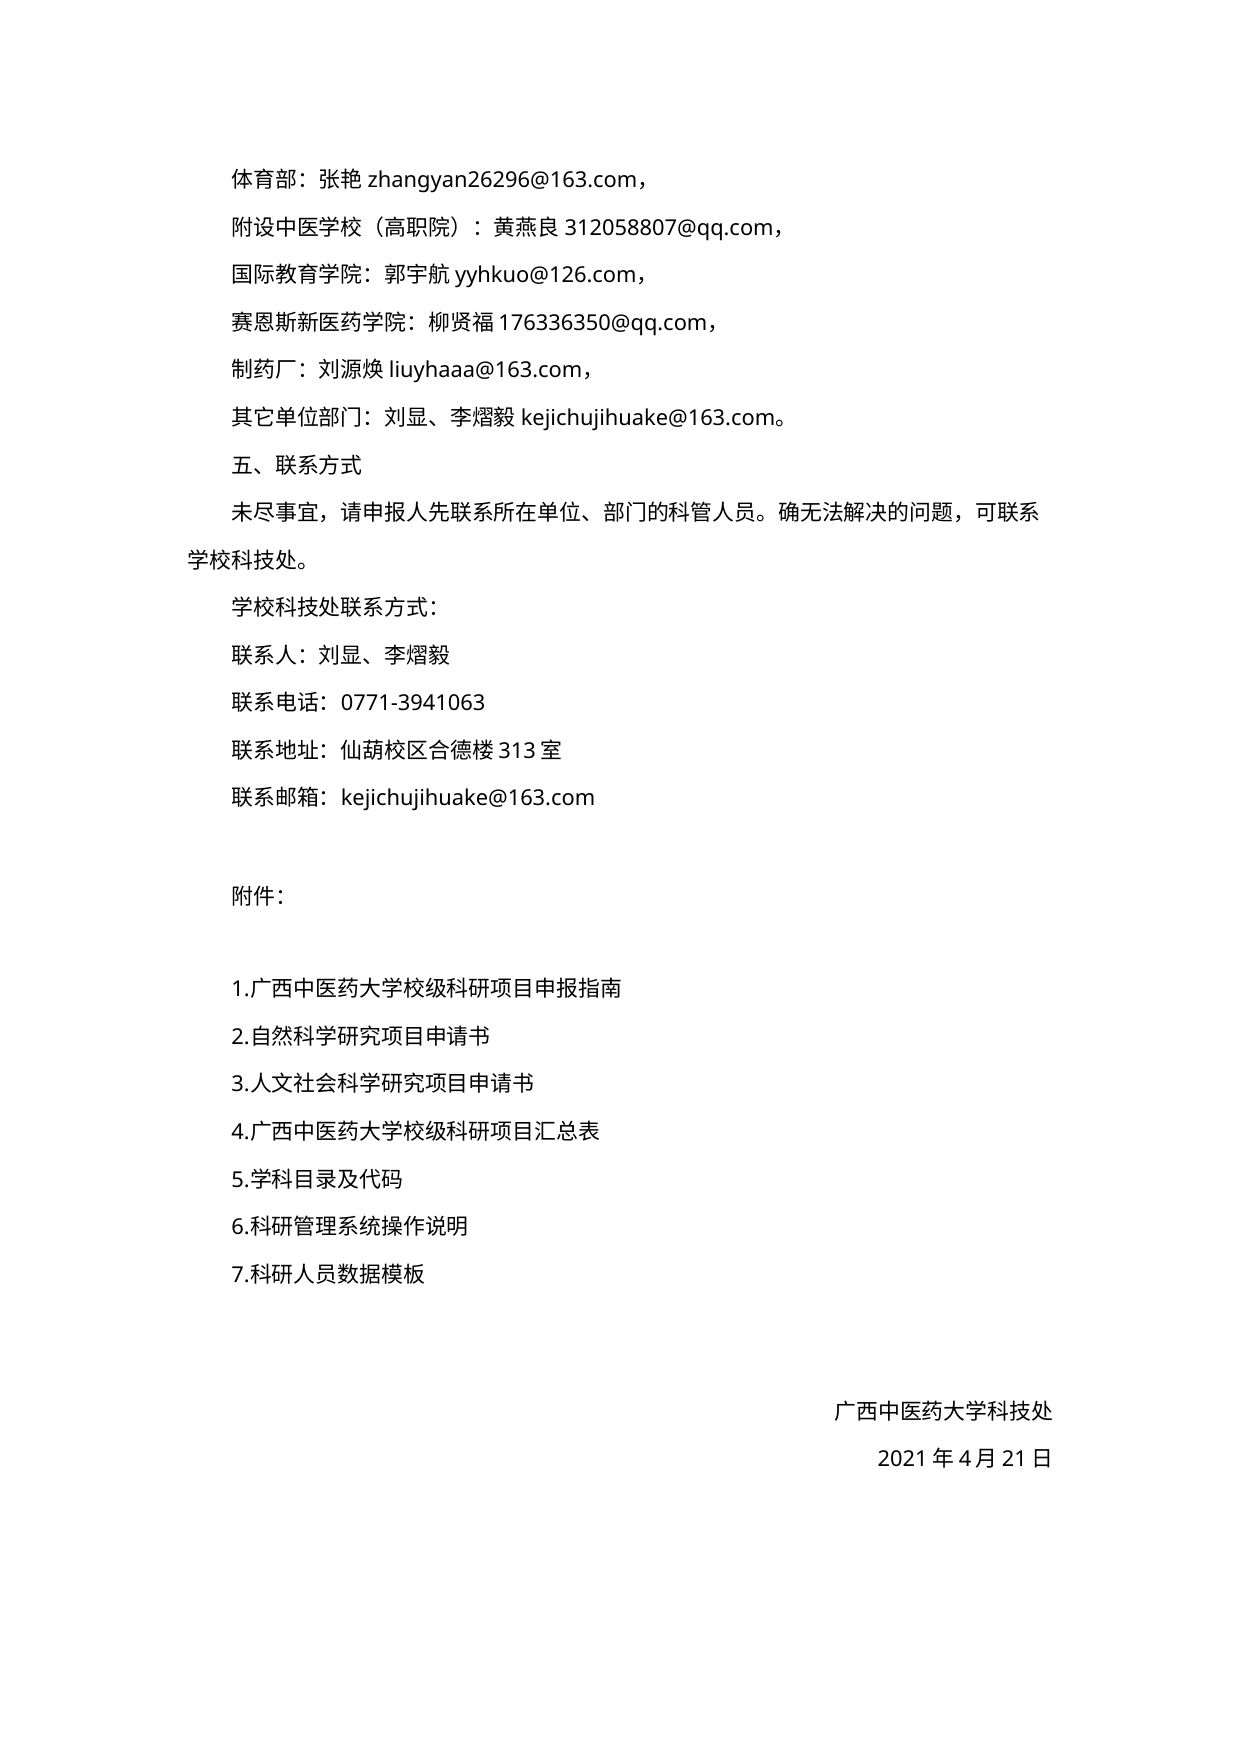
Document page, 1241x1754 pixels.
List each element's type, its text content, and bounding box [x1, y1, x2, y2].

text 五、联系方式 [187, 448, 1053, 479]
text 体育部：张艳 zhangyan26296@163.com， [187, 162, 1053, 194]
text 2021年4月21日 [187, 1441, 1053, 1473]
text 联系人：刘显、李熠毅 [187, 638, 1053, 669]
text 其它单位部门：刘显、李熠毅 kejichujihuake@163.com。 [187, 400, 1053, 432]
text 6.科研管理系统操作说明 [187, 1209, 1053, 1241]
text 广西中医药大学科技处 [187, 1394, 1053, 1425]
text 附件： [187, 879, 1053, 911]
text 联系邮箱：kejichujihuake@163.com [187, 780, 1053, 812]
text 2.自然科学研究项目申请书 [187, 1019, 1053, 1051]
text 未尽事宜，请申报人先联系所在单位、部门的科管人员。确无法解决的问题，可联系学校科技处。 [187, 495, 1053, 574]
text 学校科技处联系方式： [187, 590, 1053, 622]
text 国际教育学院：郭宇航 yyhkuo@126.com， [187, 257, 1053, 289]
text 5.学科目录及代码 [187, 1162, 1053, 1193]
text 3.人文社会科学研究项目申请书 [187, 1066, 1053, 1098]
text 制药厂：刘源焕liuyhaaa@163.com， [187, 352, 1053, 384]
text 赛恩斯新医药学院：柳贤福176336350@qq.com， [187, 305, 1053, 337]
text 联系地址：仙葫校区合德楼313室 [187, 733, 1053, 764]
text 7.科研人员数据模板 [187, 1257, 1053, 1288]
text 附设中医学校（高职院）：黄燕良 312058807@qq.com， [187, 209, 1053, 241]
text 4.广西中医药大学校级科研项目汇总表 [187, 1114, 1053, 1146]
text 联系电话：0771-3941063 [187, 685, 1053, 717]
text 1.广西中医药大学校级科研项目申报指南 [187, 971, 1053, 1003]
